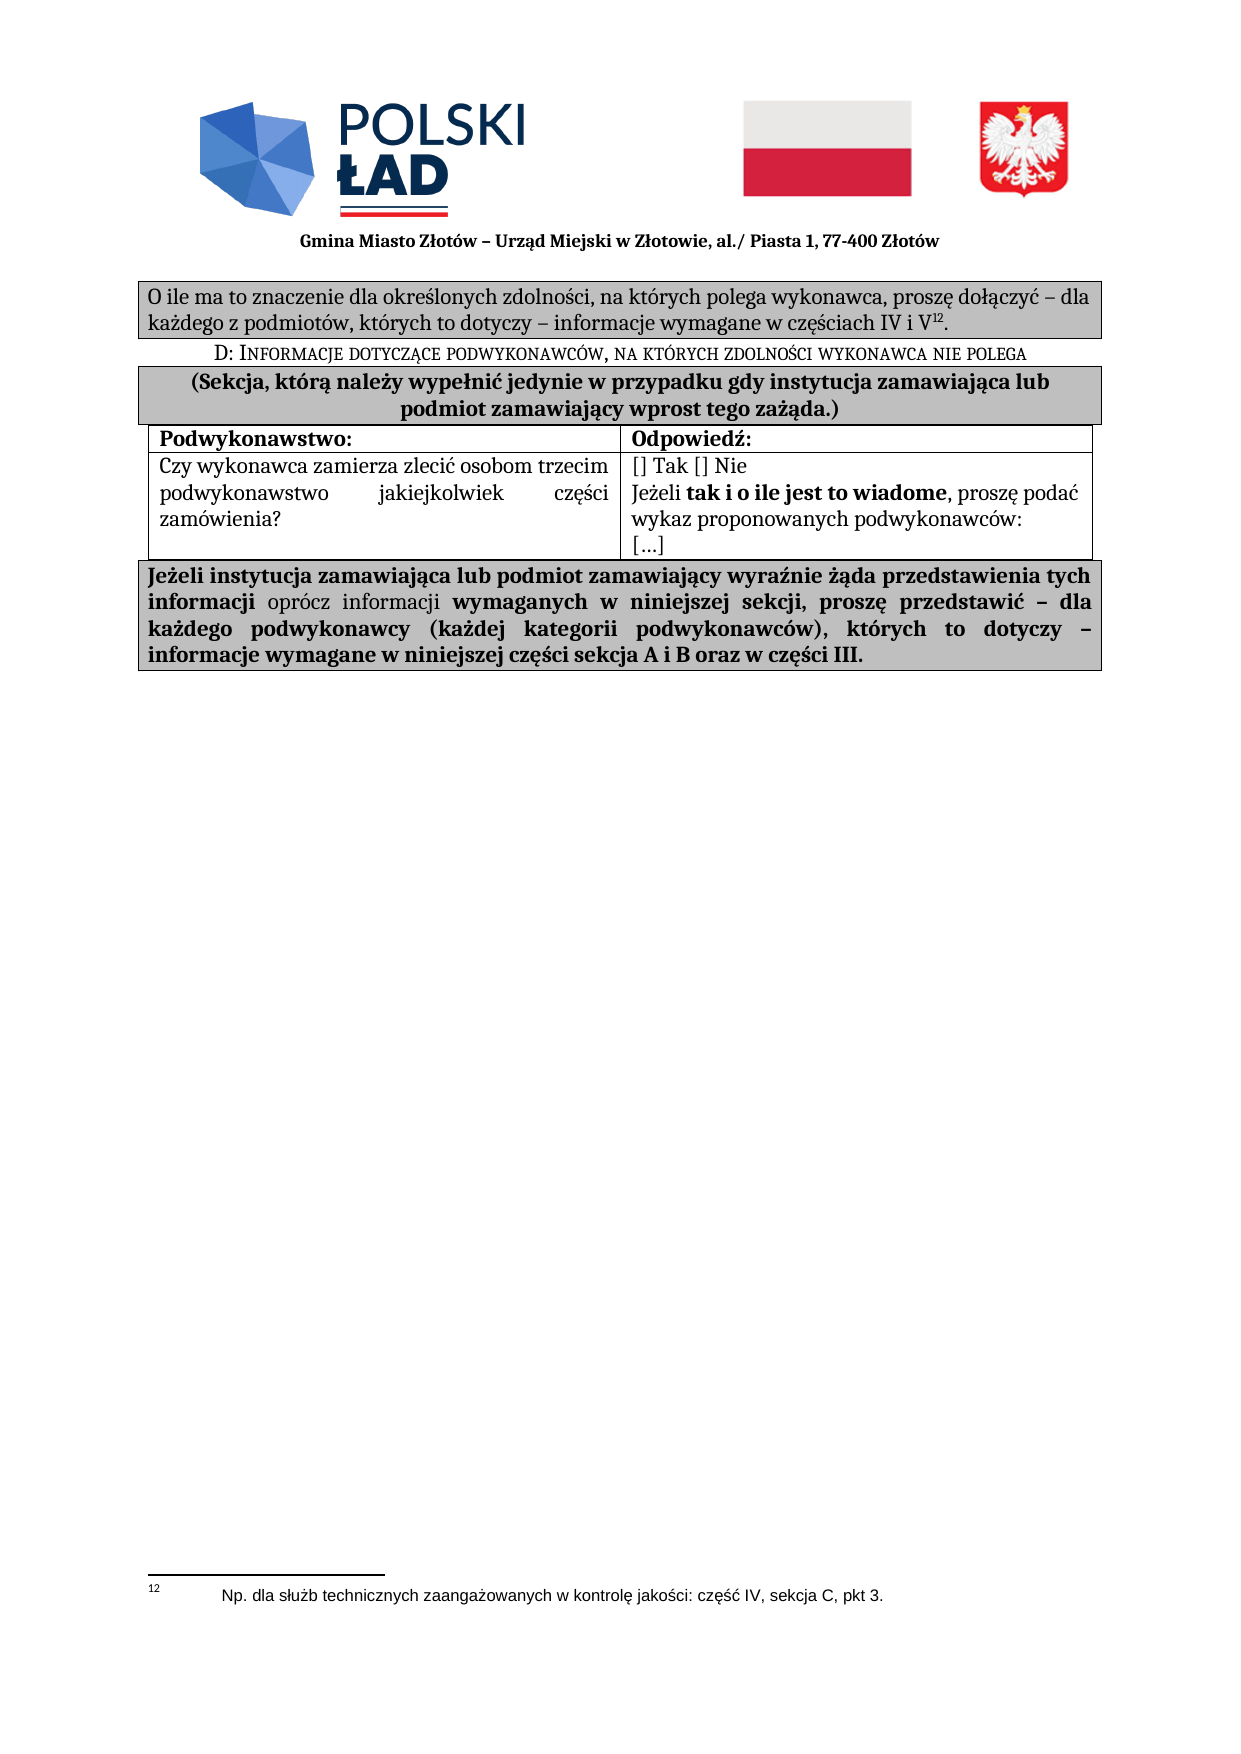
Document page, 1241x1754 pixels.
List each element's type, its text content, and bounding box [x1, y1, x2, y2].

table_header Odpowiedź: [621, 426, 1092, 452]
picture [200, 102, 524, 217]
text D: Informacje dotyczące podwykonawców, na których zdolności wykonawca nie polega [148, 339, 1093, 366]
picture [723, 82, 1093, 217]
table_cell [] Tak [] Nie Jeżeli tak i o ile jest to wiadome, proszę podać wykaz proponowanych podwykonawców: […] [621, 453, 1092, 559]
text Jeżeli instytucja zamawiająca lub podmiot zamawiający wyraźnie żąda przedstawienia tych informacji oprócz informacji wymaganych w niniejszej sekcji, proszę przedstawić – dla każdego podwykonawcy (każdej kategorii podwykonawców), których to dotyczy – informacje wymagane w niniejszej części sekcja A i B oraz w części III. [139, 561, 1101, 670]
text (Sekcja, którą należy wypełnić jedynie w przypadku gdy instytucja zamawiająca lub podmiot zamawiający wprost tego zażąda.) [139, 367, 1101, 424]
table_cell Czy wykonawca zamierza zlecić osobom trzecim podwykonawstwo jakiejkolwiek części zamówienia? [149, 453, 620, 559]
table_header Podwykonawstwo: [149, 426, 620, 452]
